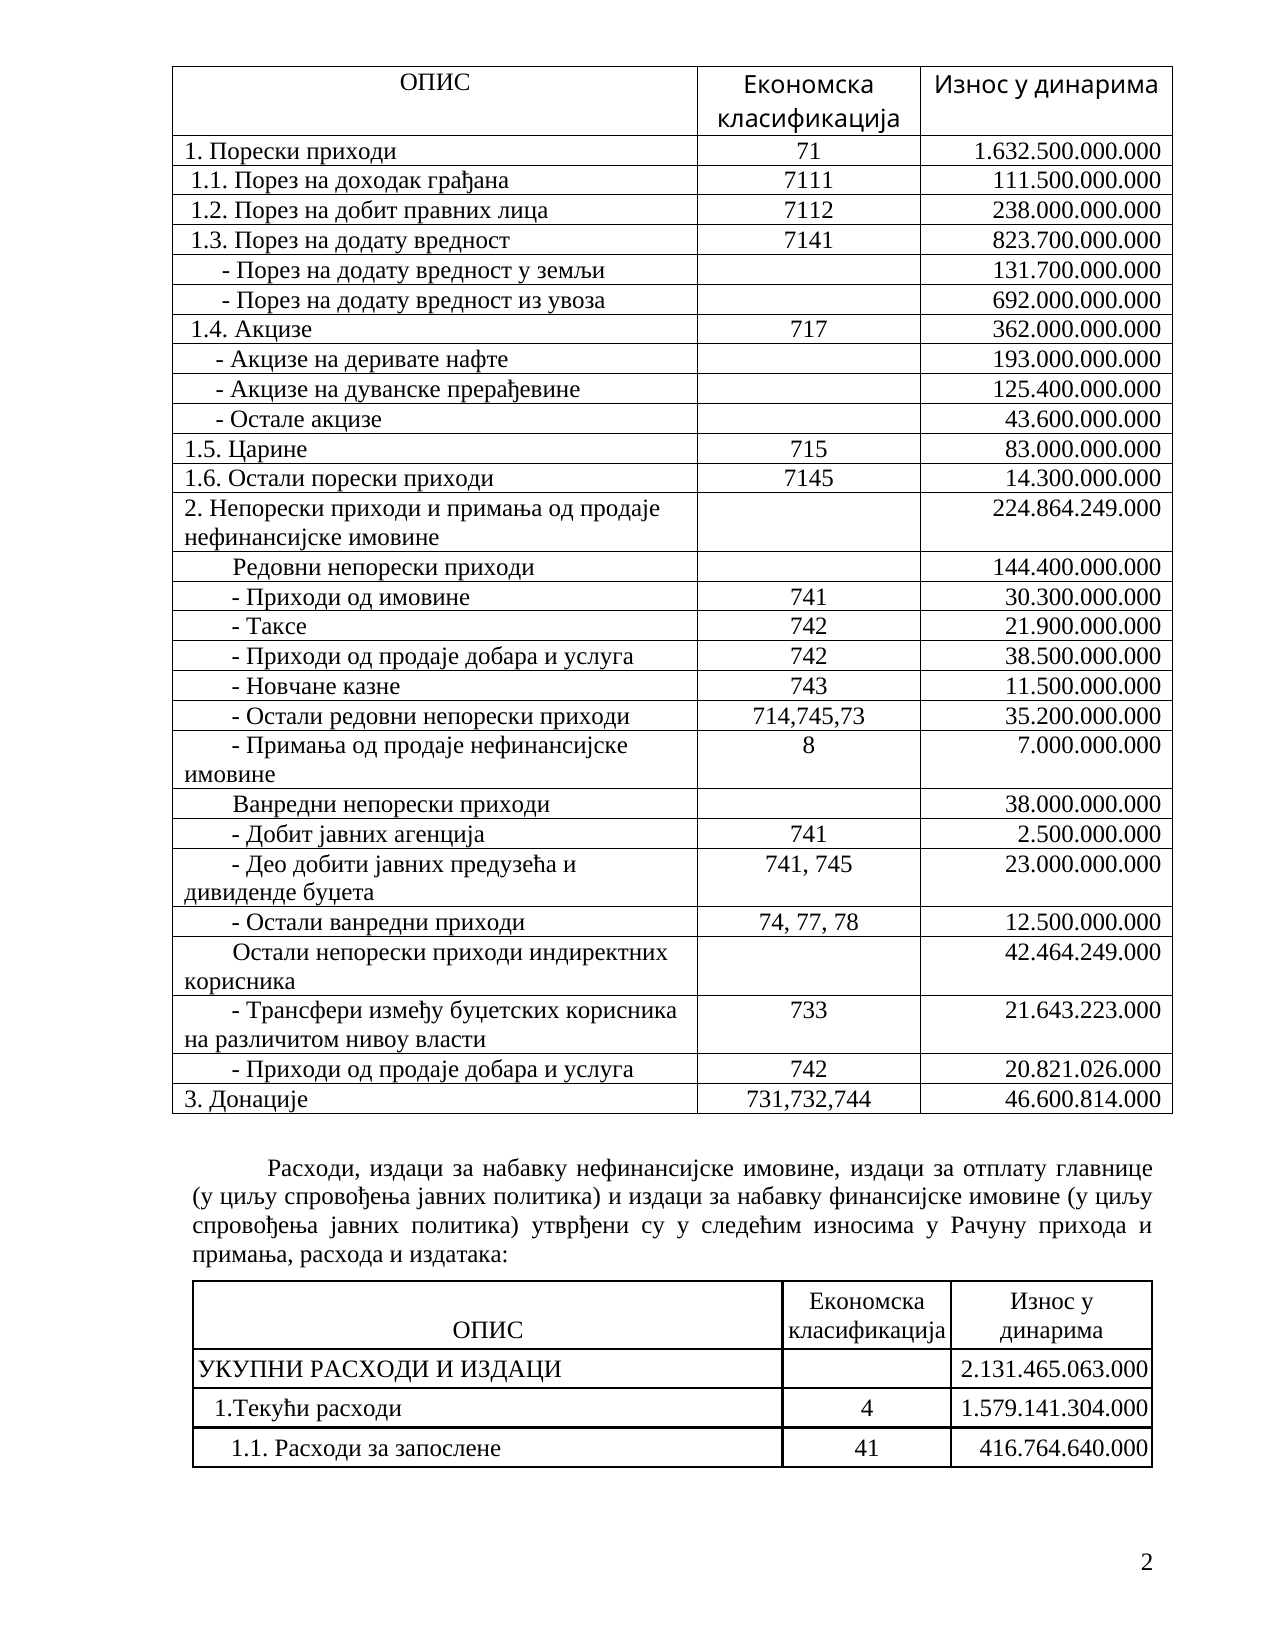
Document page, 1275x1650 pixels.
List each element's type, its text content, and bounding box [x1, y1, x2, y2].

table_cell 131.700.000.000 [921, 255, 1172, 284]
table_cell Ванредни непорески приходи [173, 789, 697, 818]
table_cell 1.1. Расходи за запослене [194, 1429, 781, 1466]
table_cell [698, 404, 920, 433]
table_cell 144.400.000.000 [921, 552, 1172, 581]
table_cell [698, 552, 920, 581]
table_cell [698, 255, 920, 284]
table_cell 7141 [698, 225, 920, 254]
table_header Износ у динарима [921, 67, 1172, 135]
table_cell - Акцизе на дуванске прерађевине [173, 374, 697, 403]
table_cell - Новчане казне [173, 671, 697, 700]
table_cell 23.000.000.000 [921, 849, 1172, 906]
table_cell 2.500.000.000 [921, 819, 1172, 848]
table_cell 733 [698, 996, 920, 1053]
table_cell 38.500.000.000 [921, 641, 1172, 670]
table_cell 7.000.000.000 [921, 731, 1172, 788]
table_cell - Примања од продаје нефинансијске имовине [173, 731, 697, 788]
table_cell - Порез на додату вредност у земљи [173, 255, 697, 284]
table_cell 125.400.000.000 [921, 374, 1172, 403]
table_cell 7112 [698, 195, 920, 224]
table_cell 42.464.249.000 [921, 937, 1172, 994]
table_cell 731,732,744 [698, 1084, 920, 1113]
table_cell [698, 374, 920, 403]
table_cell 692.000.000.000 [921, 285, 1172, 313]
table_cell 1. Порески приходи [173, 136, 697, 164]
table_cell - Порез на додату вредност из увоза [173, 285, 697, 313]
table_cell - Остали ванредни приходи [173, 907, 697, 936]
table_cell [698, 789, 920, 818]
table_cell 21.900.000.000 [921, 611, 1172, 640]
table_cell 12.500.000.000 [921, 907, 1172, 936]
table_cell УКУПНИ РАСХОДИ И ИЗДАЦИ [194, 1350, 781, 1387]
table_cell 741 [698, 819, 920, 848]
table_cell 1.1. Порез на доходак грађана [173, 166, 697, 194]
table_cell 7111 [698, 166, 920, 194]
table_cell 35.200.000.000 [921, 701, 1172, 729]
table_cell [784, 1350, 950, 1387]
table_cell 111.500.000.000 [921, 166, 1172, 194]
table_header Износ у динарима [952, 1282, 1151, 1348]
table_cell 3. Донације [173, 1084, 697, 1113]
table_cell [698, 285, 920, 313]
table_cell - Акцизе на деривате нафте [173, 344, 697, 373]
table_cell 21.643.223.000 [921, 996, 1172, 1053]
table_header Eкономскa класификацијa [698, 67, 920, 135]
table_cell 714,745,73 [698, 701, 920, 729]
table_cell 742 [698, 1054, 920, 1083]
table_cell 30.300.000.000 [921, 582, 1172, 610]
table_cell 742 [698, 641, 920, 670]
table_cell 362.000.000.000 [921, 315, 1172, 343]
table_cell 1.3. Порез на додату вредност [173, 225, 697, 254]
table_cell Остали непорески приходи индиректних корисника [173, 937, 697, 994]
table_cell 741 [698, 582, 920, 610]
table_cell 741, 745 [698, 849, 920, 906]
table_cell 2.131.465.063.000 [952, 1350, 1151, 1387]
table_header ОПИС [194, 1282, 781, 1348]
table_cell - Oстали редовни непорески приходи [173, 701, 697, 729]
table_cell 41 [784, 1429, 950, 1466]
table_cell 20.821.026.000 [921, 1054, 1172, 1083]
table_cell - Добит јавних агенција [173, 819, 697, 848]
table_cell 238.000.000.000 [921, 195, 1172, 224]
table_cell - Део добити јавних предузећа и дивиденде буџета [173, 849, 697, 906]
table_cell - Трансфери између буџетских корисника на различитом нивоу власти [173, 996, 697, 1053]
table_cell - Приходи од имовине [173, 582, 697, 610]
table_cell 8 [698, 731, 920, 788]
table_cell 823.700.000.000 [921, 225, 1172, 254]
table_cell 7145 [698, 464, 920, 492]
table_cell 717 [698, 315, 920, 343]
table_cell 14.300.000.000 [921, 464, 1172, 492]
table_cell Редовни непорески приходи [173, 552, 697, 581]
table_header ОПИС [173, 67, 697, 135]
table_cell 1.6. Остали порески приходи [173, 464, 697, 492]
table_cell - Остале акцизе [173, 404, 697, 433]
table_cell 1.579.141.304.000 [952, 1389, 1151, 1426]
table_cell 416.764.640.000 [952, 1429, 1151, 1466]
table_header Eкономскa класификацијa [784, 1282, 950, 1348]
table_cell 1.632.500.000.000 [921, 136, 1172, 164]
text Расходи, издаци за набавку нефинансијске имовине, издаци за отплату главнице (у циљу спровођења јавних политика) и издаци за набавку финансијске имовине (у циљу спровођења јавних политика) утврђени су у следећим износима у Рачуну прихода и примања, расхода и издатака: [192, 1153, 1153, 1268]
table_cell [698, 937, 920, 994]
table_cell - Приходи од продаје добара и услуга [173, 1054, 697, 1083]
table_cell 743 [698, 671, 920, 700]
table_cell 2. Непорески приходи и примања од продаје нефинансијске имовине [173, 493, 697, 551]
table_cell [698, 493, 920, 551]
table_cell - Приходи од продаје добара и услуга [173, 641, 697, 670]
table_cell 11.500.000.000 [921, 671, 1172, 700]
table_cell 742 [698, 611, 920, 640]
table_cell [698, 344, 920, 373]
table_cell 1.Текући расходи [194, 1389, 781, 1426]
table_cell 83.000.000.000 [921, 434, 1172, 462]
table_cell 4 [784, 1389, 950, 1426]
table_cell - Таксе [173, 611, 697, 640]
table_cell 46.600.814.000 [921, 1084, 1172, 1113]
table_cell 38.000.000.000 [921, 789, 1172, 818]
table_cell 71 [698, 136, 920, 164]
table_cell 715 [698, 434, 920, 462]
table_cell 224.864.249.000 [921, 493, 1172, 551]
table_cell 1.2. Порез на добит правних лица [173, 195, 697, 224]
table_cell 1.5. Царине [173, 434, 697, 462]
table_cell 74, 77, 78 [698, 907, 920, 936]
table_cell 43.600.000.000 [921, 404, 1172, 433]
table_cell 193.000.000.000 [921, 344, 1172, 373]
table_cell 1.4. Акцизе [173, 315, 697, 343]
